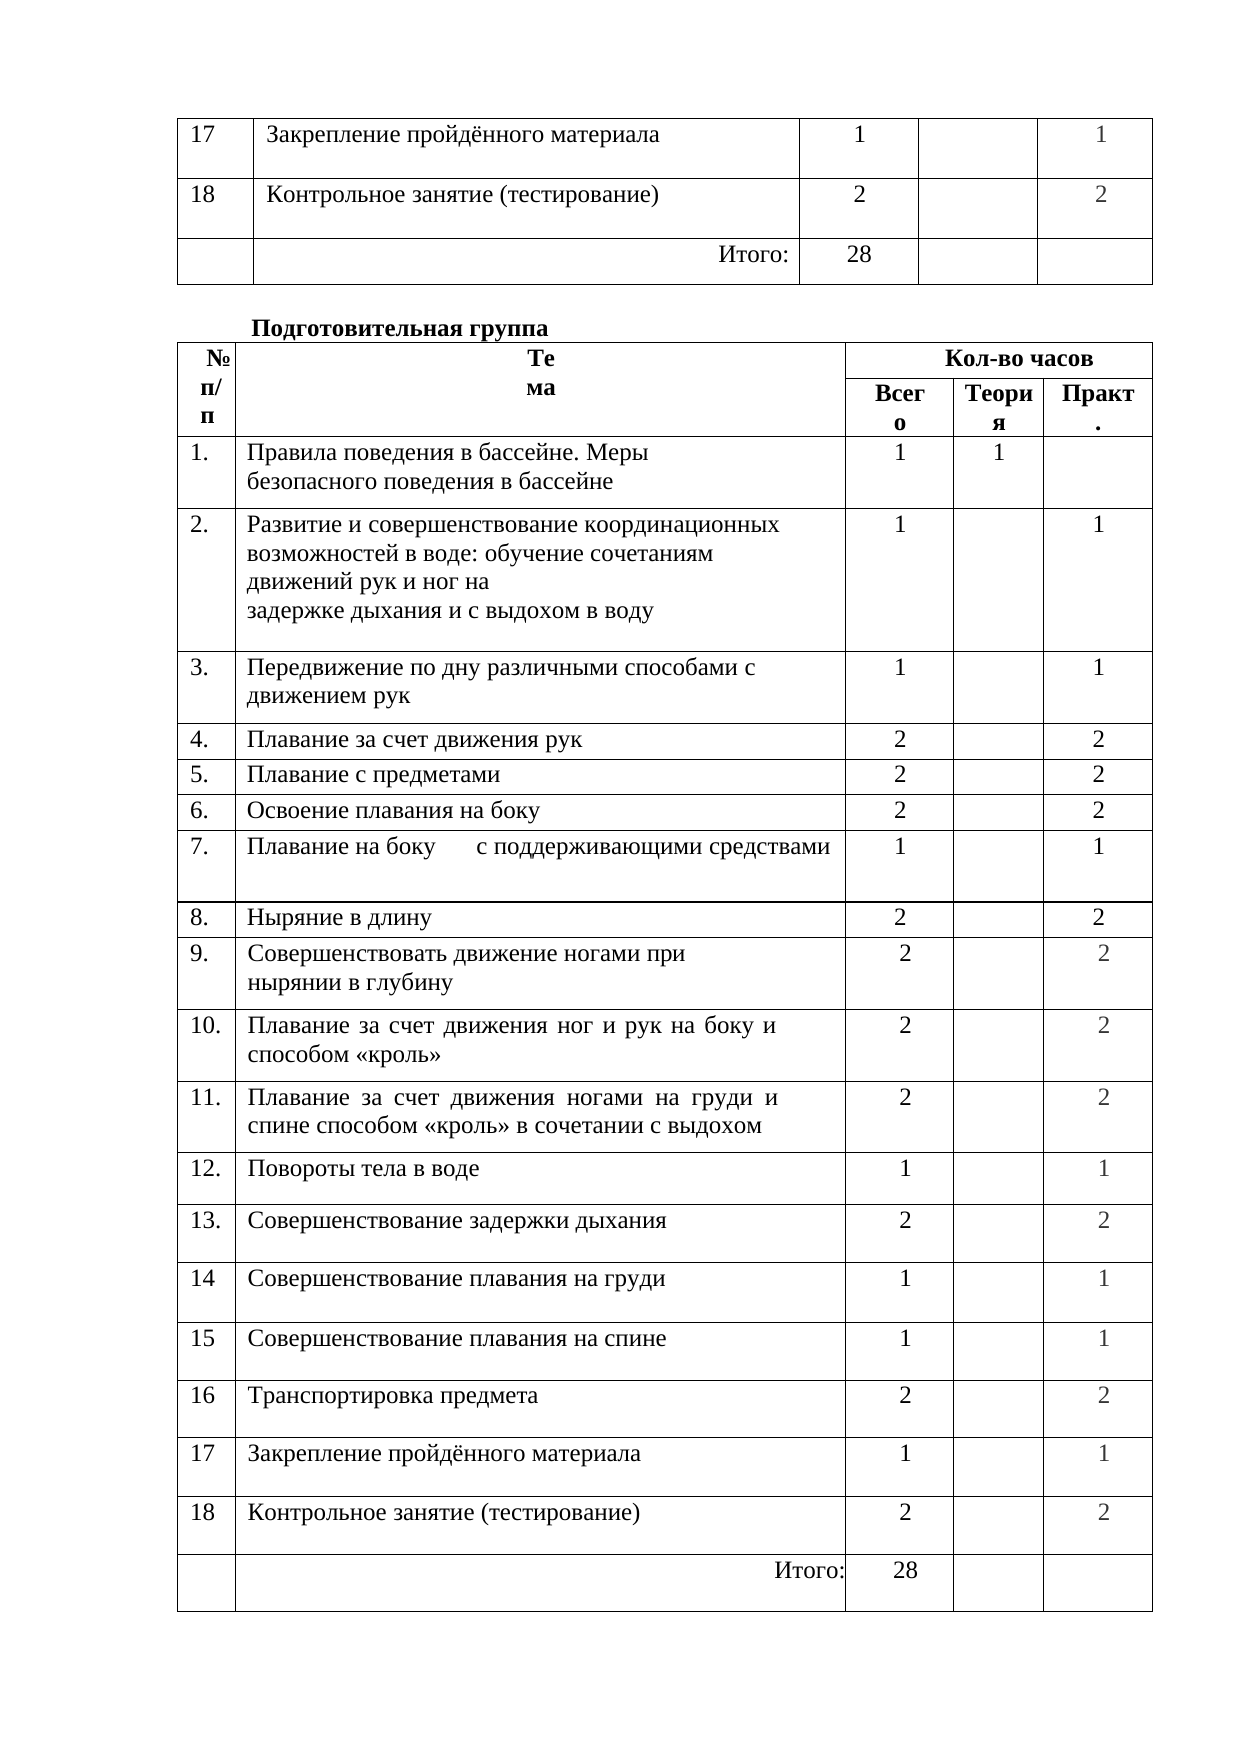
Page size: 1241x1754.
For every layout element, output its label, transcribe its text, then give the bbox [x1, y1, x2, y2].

table_cell Совершенствовать движение ногами при нырянии в глубину [236, 938, 845, 1009]
table_cell Закрепление пройдённого материала [254, 119, 799, 178]
table_cell Транспортировка предмета [236, 1381, 845, 1437]
table_cell Плавание за счет движения ног и рук на боку и способом «кроль» [236, 1010, 845, 1081]
table_cell [954, 1381, 1043, 1437]
table_cell 1 [954, 437, 1043, 508]
table_cell 5. [178, 760, 235, 794]
table_cell 11. [178, 1082, 235, 1152]
table_cell 18 [178, 1497, 235, 1554]
table_cell Плавание с предметами [236, 760, 845, 794]
table_cell 10. [178, 1010, 235, 1081]
table_cell [954, 1263, 1043, 1322]
table_cell 1 [1044, 652, 1152, 723]
table_cell 1 [846, 509, 953, 651]
table_cell 1 [1044, 1153, 1152, 1204]
table_cell 2 [846, 1082, 953, 1152]
table_cell [954, 831, 1043, 901]
table_cell [919, 239, 1037, 283]
table_cell 17 [178, 119, 253, 178]
table_cell 1 [1044, 1263, 1152, 1322]
table_cell 18 [178, 179, 253, 238]
table_header Тема [236, 343, 845, 436]
table_cell 1. [178, 437, 235, 508]
table_cell 3. [178, 652, 235, 723]
table_cell [1044, 437, 1152, 508]
table_cell Практ. [1044, 379, 1152, 436]
table_cell 28 [800, 239, 918, 283]
table_cell [954, 1497, 1043, 1554]
table_cell 2 [846, 724, 953, 758]
table_cell 14 [178, 1263, 235, 1322]
table_cell Контрольное занятие (тестирование) [254, 179, 799, 238]
table_cell 2 [846, 938, 953, 1009]
table_cell [954, 1438, 1043, 1496]
table_cell 15 [178, 1323, 235, 1379]
table_header Кол-во часов [846, 343, 1152, 377]
table_cell 2. [178, 509, 235, 651]
table_cell 1 [1044, 831, 1152, 901]
table_cell [954, 1323, 1043, 1379]
table_cell 1 [800, 119, 918, 178]
table_cell Итого: [236, 1555, 845, 1611]
table_cell 1 [1044, 1438, 1152, 1496]
table_header № п/п [178, 343, 235, 436]
table_cell 1 [846, 1438, 953, 1496]
table_cell [1044, 1555, 1152, 1611]
table_cell Ныряние в длину [236, 903, 845, 937]
table_cell 12. [178, 1153, 235, 1204]
table_cell [178, 239, 253, 283]
text Подготовительная группа [177, 313, 1152, 342]
table_cell [954, 760, 1043, 794]
table_cell Закрепление пройдённого материала [236, 1438, 845, 1496]
table_cell Совершенствование плавания на спине [236, 1323, 845, 1379]
table_cell [954, 1153, 1043, 1204]
table_cell Плавание на боку с поддерживающими средствами [236, 831, 845, 901]
table_cell [954, 724, 1043, 758]
table_cell Всего [846, 379, 953, 436]
table_cell 1 [1044, 509, 1152, 651]
table_cell Теория [954, 379, 1043, 436]
table_cell 2 [1044, 1381, 1152, 1437]
table_cell 2 [1044, 724, 1152, 758]
table_cell 13. [178, 1205, 235, 1262]
table_cell 2 [846, 1381, 953, 1437]
table_cell Плавание за счет движения ногами на груди и спине способом «кроль» в сочетании с выдохом [236, 1082, 845, 1152]
table_cell 2 [1044, 795, 1152, 830]
table_cell Совершенствование плавания на груди [236, 1263, 845, 1322]
table_cell 1 [846, 652, 953, 723]
table_cell Совершенствование задержки дыхания [236, 1205, 845, 1262]
table_cell 2 [1044, 1205, 1152, 1262]
table_cell [954, 1555, 1043, 1611]
table_cell 2 [846, 760, 953, 794]
table_cell [954, 652, 1043, 723]
table_cell [919, 119, 1037, 178]
table_cell 4. [178, 724, 235, 758]
table_cell [954, 1010, 1043, 1081]
table_cell 1 [846, 437, 953, 508]
table_cell [954, 509, 1043, 651]
table_cell 2 [1044, 903, 1152, 937]
table_cell 9. [178, 938, 235, 1009]
table_cell 2 [800, 179, 918, 238]
table_cell 2 [1044, 1497, 1152, 1554]
table_cell 1 [846, 831, 953, 901]
table_cell 17 [178, 1438, 235, 1496]
table_cell [919, 179, 1037, 238]
table_cell [1038, 239, 1152, 283]
table_cell Контрольное занятие (тестирование) [236, 1497, 845, 1554]
table_cell [954, 903, 1043, 937]
table_cell 2 [1044, 938, 1152, 1009]
table_cell 2 [846, 1010, 953, 1081]
table_cell 1 [1044, 1323, 1152, 1379]
table_cell Правила поведения в бассейне. Меры безопасного поведения в бассейне [236, 437, 845, 508]
table_cell 2 [1044, 760, 1152, 794]
table_cell Освоение плавания на боку [236, 795, 845, 830]
table_cell 1 [846, 1153, 953, 1204]
table_cell Плавание за счет движения рук [236, 724, 845, 758]
table_cell 7. [178, 831, 235, 901]
table_cell [954, 938, 1043, 1009]
table_cell 2 [1044, 1010, 1152, 1081]
table_cell [954, 1205, 1043, 1262]
table_cell 2 [846, 795, 953, 830]
table_cell 2 [1038, 179, 1152, 238]
table_cell [178, 1555, 235, 1611]
table_cell 8. [178, 903, 235, 937]
table_cell 2 [1044, 1082, 1152, 1152]
table_cell 1 [846, 1323, 953, 1379]
table_cell Развитие и совершенствование координационных возможностей в воде: обучение сочетаниям движений рук и ног на задержке дыхания и с выдохом в воду [236, 509, 845, 651]
table_cell 1 [1038, 119, 1152, 178]
table_cell Передвижение по дну различными способами с движением рук [236, 652, 845, 723]
table_cell Повороты тела в воде [236, 1153, 845, 1204]
table_cell 6. [178, 795, 235, 830]
table_cell 2 [846, 903, 953, 937]
table_cell [954, 1082, 1043, 1152]
table_cell Итого: [254, 239, 799, 283]
table_cell 28 [846, 1555, 953, 1611]
table_cell 1 [846, 1263, 953, 1322]
table_cell [954, 795, 1043, 830]
table_cell 2 [846, 1497, 953, 1554]
table_cell 2 [846, 1205, 953, 1262]
table_cell 16 [178, 1381, 235, 1437]
